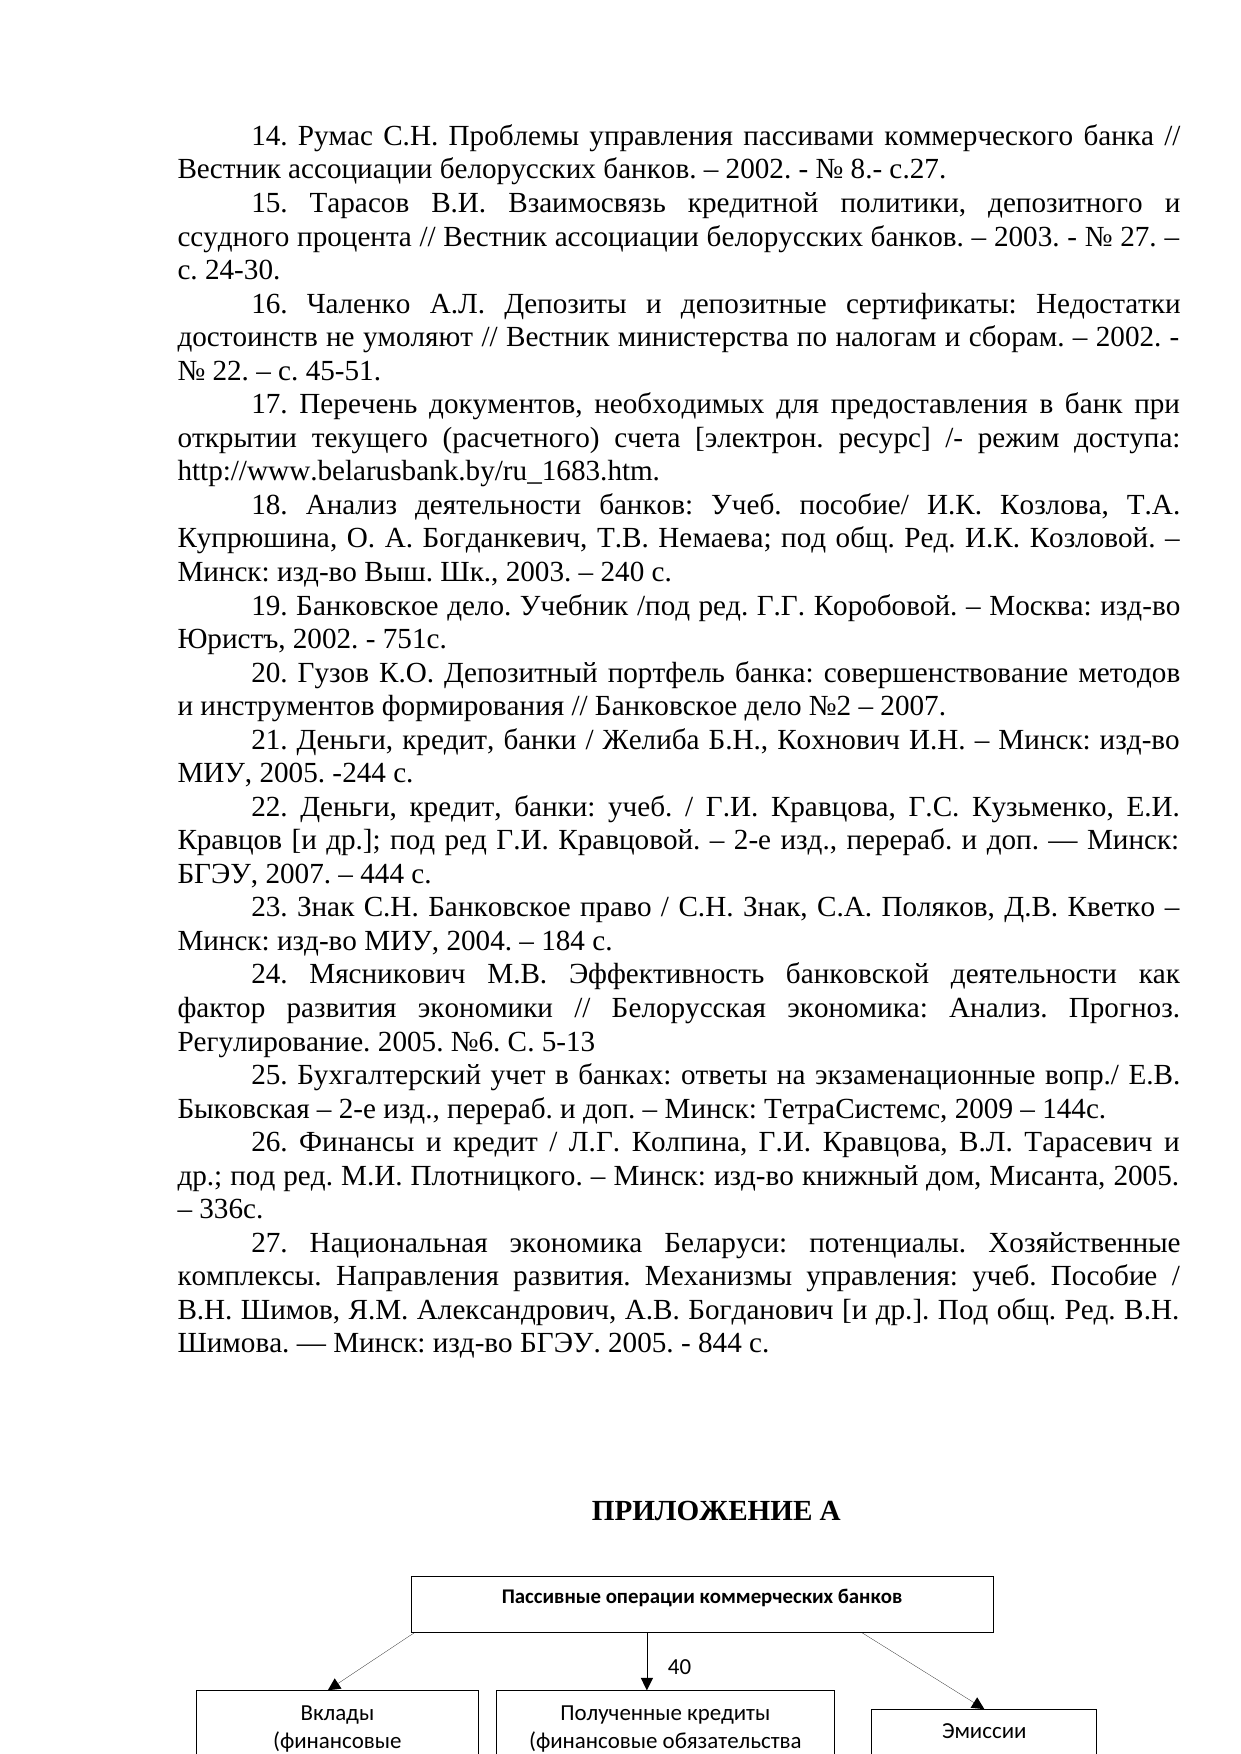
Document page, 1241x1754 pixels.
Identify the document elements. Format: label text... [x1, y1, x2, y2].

text 23. Знак С.Н. Банковское право / С.Н. Знак, С.А. Поляков, Д.В. Кветко – Минск: изд-во МИУ, 2004. – 184 с. [177, 889, 1181, 957]
text 20. Гузов К.О. Депозитный портфель банка: совершенствование методов и инструментов формирования // Банковское дело №2 – 2007. [177, 655, 1181, 722]
text ПРИЛОЖЕНИЕ А [177, 1493, 1181, 1527]
text 21. Деньги, кредит, банки / Желиба Б.Н., Кохнович И.Н. – Минск: изд-во МИУ, 2005. -244 с. [177, 722, 1181, 789]
text 22. Деньги, кредит, банки: учеб. / Г.И. Кравцова, Г.С. Кузьменко, Е.И. Кравцов [и др.]; под ред Г.И. Кравцовой. – 2-е изд., перераб. и доп. — Минск: БГЭУ, 2007. – 444 с. [177, 789, 1181, 889]
text 16. Чаленко А.Л. Депозиты и депозитные сертификаты: Недостатки достоинств не умоляют // Вестник министерства по налогам и сборам. – 2002. - № 22. – с. 45-51. [177, 286, 1181, 386]
text 27. Национальная экономика Беларуси: потенциалы. Хозяйственные комплексы. Направления развития. Механизмы управления: учеб. Пособие / В.Н. Шимов, Я.М. Александрович, А.В. Богданович [и др.]. Под общ. Ред. В.Н. Шимова. — Минск: изд-во БГЭУ. 2005. - 844 с. [177, 1225, 1181, 1359]
text 19. Банковское дело. Учебник /под ред. Г.Г. Коробовой. – Москва: изд-во Юристъ, 2002. - 751с. [177, 588, 1181, 655]
text 25. Бухгалтерский учет в банках: ответы на экзаменационные вопр./ Е.В. Быковская – 2-е изд., перераб. и доп. – Минск: ТетраСистемс, 2009 – 144с. [177, 1057, 1181, 1124]
text 14. Румас С.Н. Проблемы управления пассивами коммерческого банка // Вестник ассоциации белорусских банков. – 2002. - № 8.- с.27. [177, 118, 1181, 185]
text 26. Финансы и кредит / Л.Г. Колпина, Г.И. Кравцова, В.Л. Тарасевич и др.; под ред. М.И. Плотницкого. – Минск: изд-во книжный дом, Мисанта, 2005. – 336с. [177, 1124, 1181, 1225]
text 24. Мясникович М.В. Эффективность банковской деятельности как фактор развития экономики // Белорусская экономика: Анализ. Прогноз. Регулирование. 2005. №6. С. 5-13 [177, 957, 1181, 1057]
text 18. Анализ деятельности банков: Учеб. пособие/ И.К. Козлова, Т.А. Купрюшина, О. А. Богданкевич, Т.В. Немаева; под общ. Ред. И.К. Козловой. – Минск: изд-во Выш. Шк., 2003. – 240 с. [177, 487, 1181, 588]
text 15. Тарасов В.И. Взаимосвязь кредитной политики, депозитного и ссудного процента // Вестник ассоциации белорусских банков. – 2003. - № 27. – с. 24-30. [177, 185, 1181, 286]
text 17. Перечень документов, необходимых для предоставления в банк при открытии текущего (расчетного) счета [электрон. ресурс] /- режим доступа: http://www.belarusbank.by/ru_1683.htm. [177, 386, 1181, 487]
